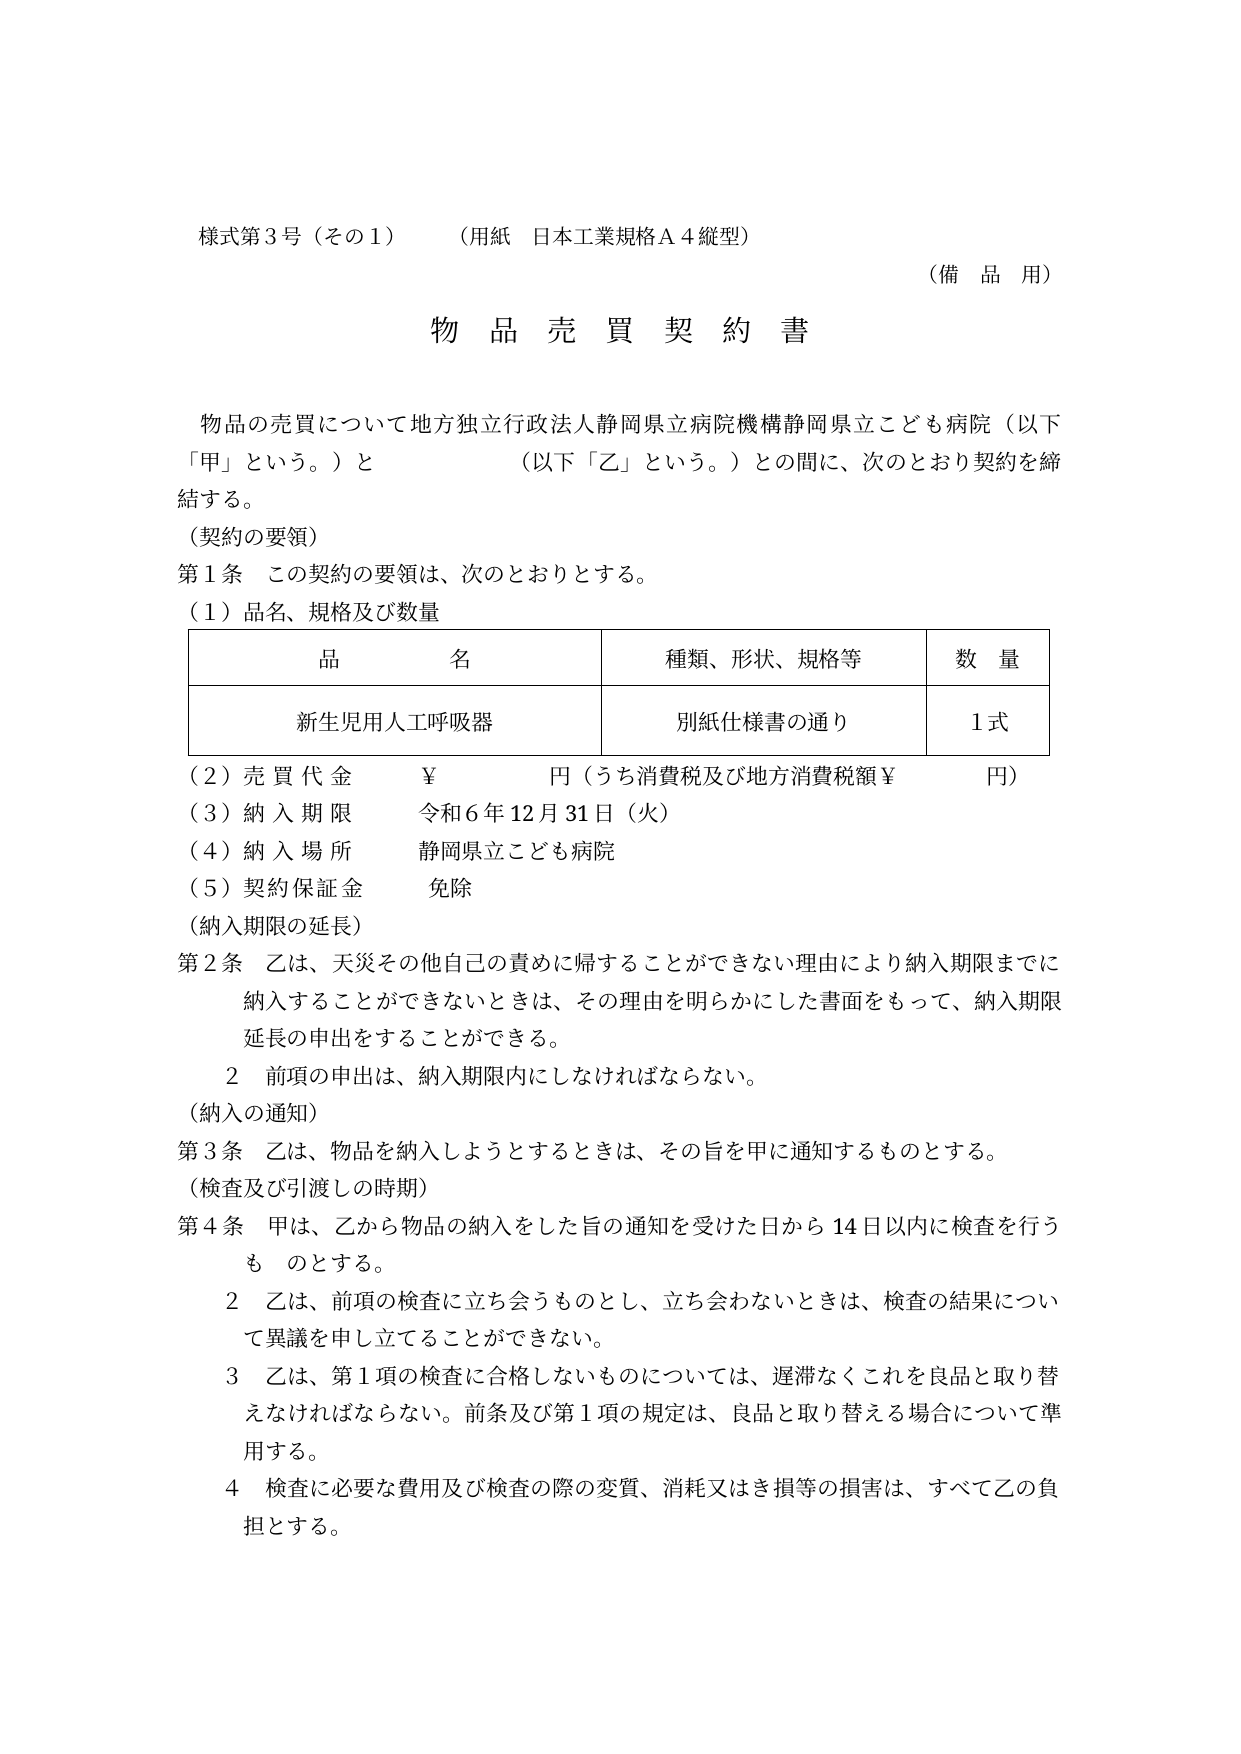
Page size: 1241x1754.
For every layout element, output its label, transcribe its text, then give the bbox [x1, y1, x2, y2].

text （検査及び引渡しの時期） [177, 1168, 1063, 1206]
text （備 品 用） [177, 254, 1063, 292]
text ２ 前項の申出は、納入期限内にしなければならない。 [177, 1056, 1063, 1093]
text ３ 乙は、第１項の検査に合格しないものについては、遅滞なくこれを良品と取り替えなければならない。前条及び第１項の規定は、良品と取り替える場合について準用する。 [221, 1356, 1063, 1468]
text ２ 乙は、前項の検査に立ち会うものとし、立ち会わないときは、検査の結果について異議を申し立てることができない。 [221, 1281, 1063, 1356]
text 第４条 甲は、乙から物品の納入をした旨の通知を受けた日から14日以内に検査を行うも のとする。 [177, 1206, 1063, 1281]
text （契約の要領） [177, 517, 1063, 554]
text 第２条 乙は、天災その他自己の責めに帰することができない理由により納入期限までに納入することができないときは、その理由を明らかにした書面をもって、納入期限延長の申出をすることができる。 [177, 943, 1063, 1056]
text （３）納入期限 令和６年12月31日（火） [177, 793, 1063, 831]
text ４ 検査に必要な費用及び検査の際の変質、消耗又はき損等の損害は、すべて乙の負担とする。 [221, 1468, 1063, 1543]
text （納入の通知） [177, 1093, 1063, 1131]
table_cell 別紙仕様書の通り [602, 686, 926, 755]
text 第１条 この契約の要領は、次のとおりとする。 [177, 554, 1063, 592]
text （納入期限の延長） [177, 906, 1063, 943]
table_header 数 量 [927, 630, 1049, 685]
text 第３条 乙は、物品を納入しようとするときは、その旨を甲に通知するものとする。 [177, 1131, 1063, 1168]
text 様式第３号（その１） （用紙 日本工業規格Ａ４縦型） [177, 217, 1063, 254]
text （５）契約保証金 免除 [177, 868, 1063, 906]
table_cell 新生児用人工呼吸器 [189, 686, 601, 755]
text 物 品 売 買 契 約 書 [177, 292, 1063, 367]
text （１）品名、規格及び数量 [177, 592, 1063, 629]
table_header 品 名 [189, 630, 601, 685]
text （４）納入場所 静岡県立こども病院 [177, 831, 1063, 868]
text （２）売買代金 ￥ 円（うち消費税及び地方消費税額￥ 円） [177, 756, 1063, 793]
table_cell １式 [927, 686, 1049, 755]
text 物品の売買について地方独立行政法人静岡県立病院機構静岡県立こども病院（以下「甲」という。）と （以下「乙」という。）との間に、次のとおり契約を締結する。 [177, 404, 1063, 517]
table_header 種類、形状、規格等 [602, 630, 926, 685]
